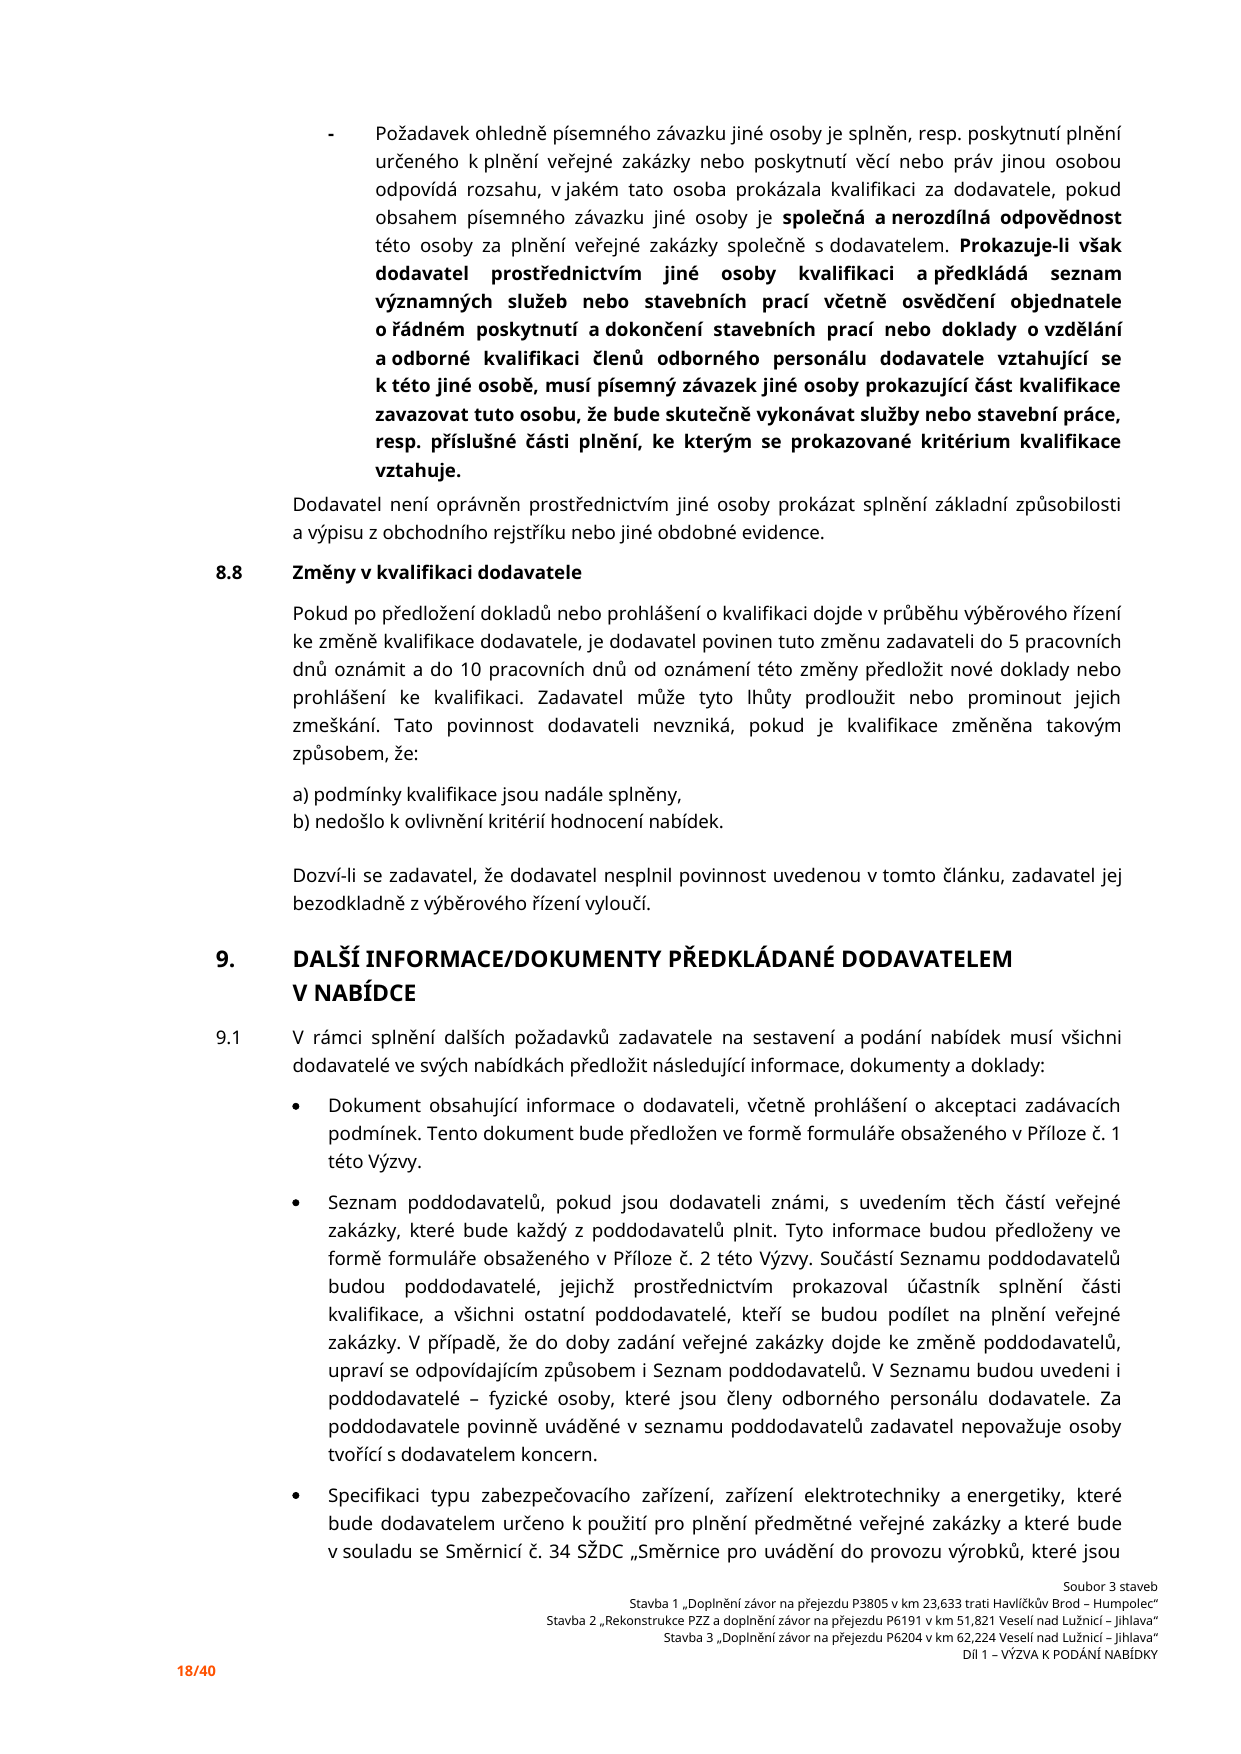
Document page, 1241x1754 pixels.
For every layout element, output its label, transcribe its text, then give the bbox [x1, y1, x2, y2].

text Dozví-li se zadavatel, že dodavatel nesplnil povinnost uvedenou v tomto článku, zadavatel jej bezodkladně z výběrového řízení vyloučí. [292, 862, 1122, 915]
text Požadavek ohledně písemného závazku jiné osoby je splněn, resp. poskytnutí plnění určeného k plnění veřejné zakázky nebo poskytnutí věcí nebo práv jinou osobou odpovídá rozsahu, v jakém tato osoba prokázala kvalifikaci za dodavatele, pokud obsahem písemného závazku jiné osoby je společná a nerozdílná odpovědnost této osoby za plnění veřejné zakázky společně s dodavatelem. Prokazuje-li však dodavatel prostřednictvím jiné osoby kvalifikaci a předkládá seznam významných služeb nebo stavebních prací včetně osvědčení objednatele o řádném poskytnutí a dokončení stavebních prací nebo doklady o vzdělání a odborné kvalifikaci členů odborného personálu dodavatele vztahující se k této jiné osobě, musí písemný závazek jiné osoby prokazující část kvalifikace zavazovat tuto osobu, že bude skutečně vykonávat služby nebo stavební práce, resp. příslušné části plnění, ke kterým se prokazované kritérium kvalifikace vztahuje. [328, 121, 1122, 482]
text V rámci splnění dalších požadavků zadavatele na sestavení a podání nabídek musí všichni dodavatelé ve svých nabídkách předložit následující informace, dokumenty a doklady: [216, 1024, 1122, 1078]
text Změny v kvalifikaci dodavatele [216, 560, 1122, 585]
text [292, 1482, 1122, 1563]
text Seznam poddodavatelů, pokud jsou dodavateli známi, s uvedením těch částí veřejné zakázky, které bude každý z poddodavatelů plnit. Tyto informace budou předloženy ve formě formuláře obsaženého v Příloze č. 2 této Výzvy. Součástí Seznamu poddodavatelů budou poddodavatelé, jejichž prostřednictvím prokazoval účastník splnění části kvalifikace, a všichni ostatní poddodavatelé, kteří se budou podílet na plnění veřejné zakázky. V případě, že do doby zadání veřejné zakázky dojde ke změně poddodavatelů, upraví se odpovídajícím způsobem i Seznam poddodavatelů. V Seznamu budou uvedeni i poddodavatelé – fyzické osoby, které jsou členy odborného personálu dodavatele. Za poddodavatele povinně uváděné v seznamu poddodavatelů zadavatel nepovažuje osoby tvořící s dodavatelem koncern. [292, 1189, 1122, 1467]
text b) nedošlo k ovlivnění kritérií hodnocení nabídek. [292, 809, 1122, 834]
text a) podmínky kvalifikace jsou nadále splněny, [292, 781, 1122, 806]
text Dokument obsahující informace o dodavateli, včetně prohlášení o akceptaci zadávacích podmínek. Tento dokument bude předložen ve formě formuláře obsaženého v Příloze č. 1 této Výzvy. [292, 1093, 1122, 1174]
text DALŠÍ INFORMACE/DOKUMENTY PŘEDKLÁDANÉ DODAVATELEM V NABÍDCE [216, 943, 1122, 1008]
text Dodavatel není oprávněn prostřednictvím jiné osoby prokázat splnění základní způsobilosti a výpisu z obchodního rejstříku nebo jiné obdobné evidence. [292, 491, 1122, 545]
text Pokud po předložení dokladů nebo prohlášení o kvalifikaci dojde v průběhu výběrového řízení ke změně kvalifikace dodavatele, je dodavatel povinen tuto změnu zadavateli do 5 pracovních dnů oznámit a do 10 pracovních dnů od oznámení této změny předložit nové doklady nebo prohlášení ke kvalifikaci. Zadavatel může tyto lhůty prodloužit nebo prominout jejich zmeškání. Tato povinnost dodavateli nevzniká, pokud je kvalifikace změněna takovým způsobem, že: [292, 600, 1122, 766]
